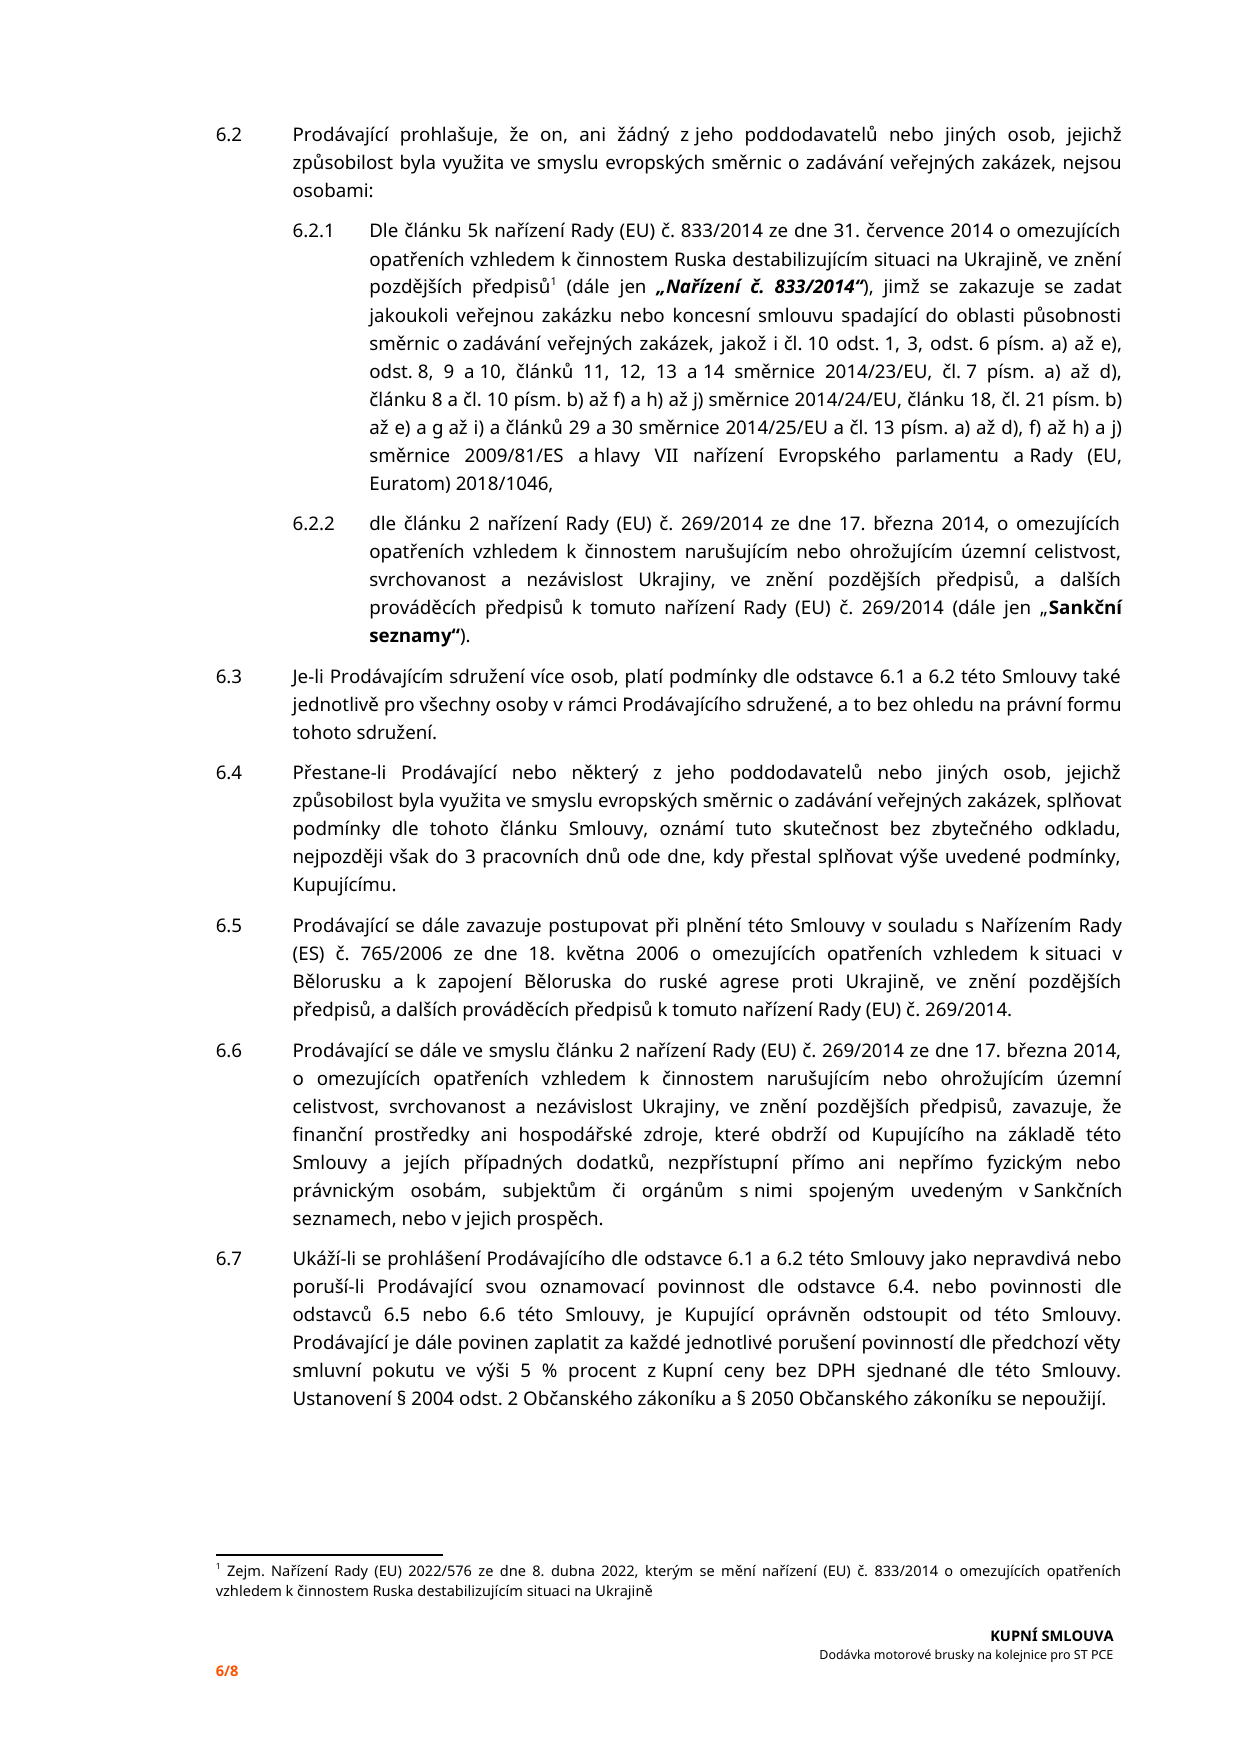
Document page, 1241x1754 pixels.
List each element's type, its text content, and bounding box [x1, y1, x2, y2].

text Přestane-li Prodávající nebo některý z jeho poddodavatelů nebo jiných osob, jejichž způsobilost byla využita ve smyslu evropských směrnic o zadávání veřejných zakázek, splňovat podmínky dle tohoto článku Smlouvy, oznámí tuto skutečnost bez zbytečného odkladu, nejpozději však do 3 pracovních dnů ode dne, kdy přestal splňovat výše uvedené podmínky, Kupujícímu. [216, 760, 1122, 897]
text Prodávající prohlašuje, že on, ani žádný z jeho poddodavatelů nebo jiných osob, jejichž způsobilost byla využita ve smyslu evropských směrnic o zadávání veřejných zakázek, nejsou osobami: [216, 121, 1122, 203]
text Ukáží-li se prohlášení Prodávajícího dle odstavce 6.1 a 6.2 této Smlouvy jako nepravdivá nebo poruší-li Prodávající svou oznamovací povinnost dle odstavce 6.4. nebo povinnosti dle odstavců 6.5 nebo 6.6 této Smlouvy, je Kupující oprávněn odstoupit od této Smlouvy. Prodávající je dále povinen zaplatit za každé jednotlivé porušení povinností dle předchozí věty smluvní pokutu ve výši 5 % procent z Kupní ceny bez DPH sjednané dle této Smlouvy. Ustanovení § 2004 odst. 2 Občanského zákoníku a § 2050 Občanského zákoníku se nepoužijí. [216, 1246, 1122, 1411]
text dle článku 2 nařízení Rady (EU) č. 269/2014 ze dne 17. března 2014, o omezujících opatřeních vzhledem k činnostem narušujícím nebo ohrožujícím územní celistvost, svrchovanost a nezávislost Ukrajiny, ve znění pozdějších předpisů, a dalších prováděcích předpisů k tomuto nařízení Rady (EU) č. 269/2014 (dále jen „Sankční seznamy“). [292, 511, 1122, 648]
text Dle článku 5k nařízení Rady (EU) č. 833/2014 ze dne 31. července 2014 o omezujících opatřeních vzhledem k činnostem Ruska destabilizujícím situaci na Ukrajině, ve znění pozdějších předpisů (dále jen „Nařízení č. 833/2014“), jimž se zakazuje se zadat jakoukoli veřejnou zakázku nebo koncesní smlouvu spadající do oblasti působnosti směrnic o zadávání veřejných zakázek, jakož i čl. 10 odst. 1, 3, odst. 6 písm. a) až e), odst. 8, 9 a 10, článků 11, 12, 13 a 14 směrnice 2014/23/EU, čl. 7 písm. a) až d), článku 8 a čl. 10 písm. b) až f) a h) až j) směrnice 2014/24/EU, článku 18, čl. 21 písm. b) až e) a g až i) a článků 29 a 30 směrnice 2014/25/EU a čl. 13 písm. a) až d), f) až h) a j) směrnice 2009/81/ES a hlavy VII nařízení Evropského parlamentu a Rady (EU, Euratom) 2018/1046, [292, 218, 1122, 496]
text Prodávající se dále zavazuje postupovat při plnění této Smlouvy v souladu s Nařízením Rady (ES) č. 765/2006 ze dne 18. května 2006 o omezujících opatřeních vzhledem k situaci v Bělorusku a k zapojení Běloruska do ruské agrese proti Ukrajině, ve znění pozdějších předpisů, a dalších prováděcích předpisů k tomuto nařízení Rady (EU) č. 269/2014. [216, 912, 1122, 1022]
text Je-li Prodávajícím sdružení více osob, platí podmínky dle odstavce 6.1 a 6.2 této Smlouvy také jednotlivě pro všechny osoby v rámci Prodávajícího sdružené, a to bez ohledu na právní formu tohoto sdružení. [216, 663, 1122, 745]
text Prodávající se dále ve smyslu článku 2 nařízení Rady (EU) č. 269/2014 ze dne 17. března 2014, o omezujících opatřeních vzhledem k činnostem narušujícím nebo ohrožujícím územní celistvost, svrchovanost a nezávislost Ukrajiny, ve znění pozdějších předpisů, zavazuje, že finanční prostředky ani hospodářské zdroje, které obdrží od Kupujícího na základě této Smlouvy a jejích případných dodatků, nezpřístupní přímo ani nepřímo fyzickým nebo právnickým osobám, subjektům či orgánům s nimi spojeným uvedeným v Sankčních seznamech, nebo v jejich prospěch. [216, 1037, 1122, 1231]
